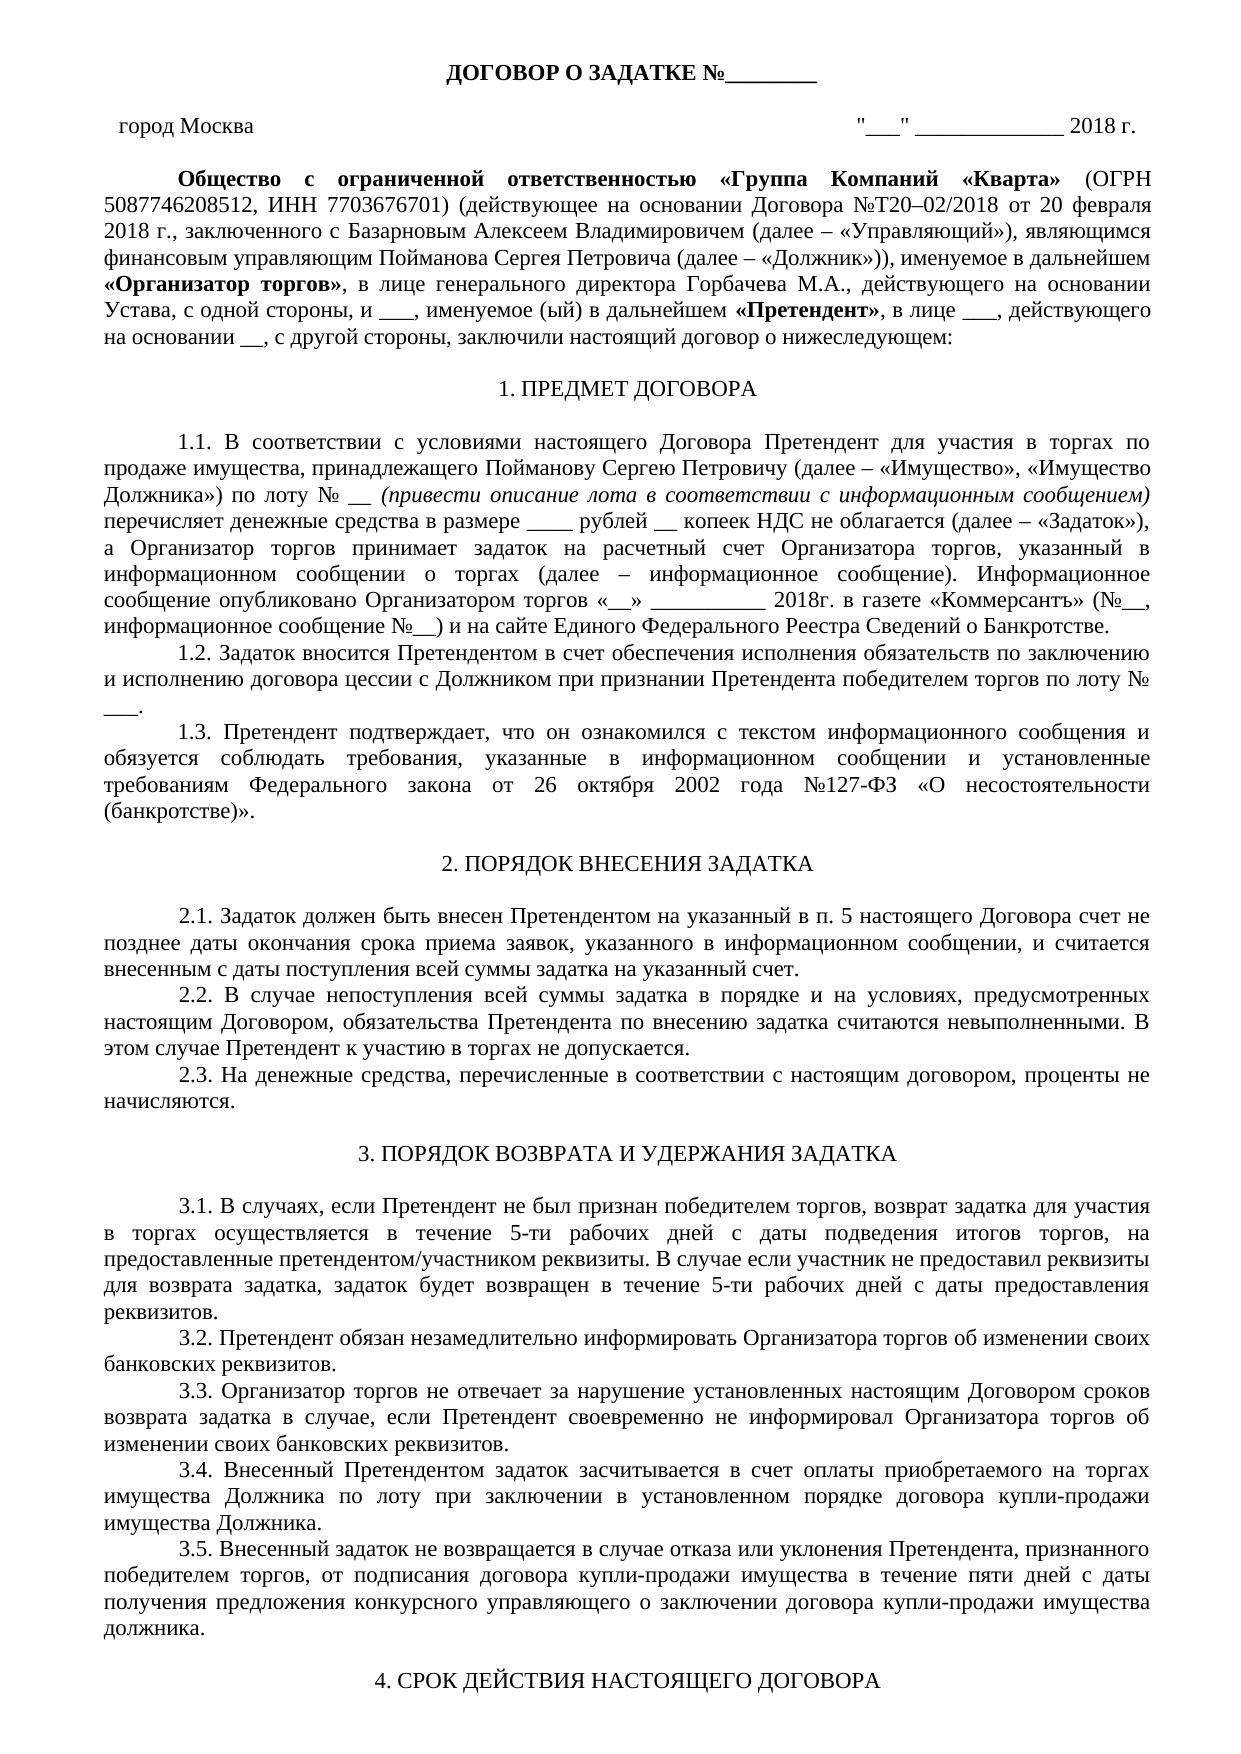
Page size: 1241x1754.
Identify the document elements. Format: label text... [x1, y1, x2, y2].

title 4. СРОК ДЕЙСТВИЯ НАСТОЯЩЕГО ДОГОВОРА [103, 1667, 1152, 1693]
text 1.3. Претендент подтверждает, что он ознакомился с текстом информационного сообщения и обязуется соблюдать требования, указанные в информационном сообщении и установленные требованиям Федерального закона от 26 октября 2002 года №127-ФЗ «О несостоятельности (банкротстве)». [103, 718, 1152, 823]
title 2. ПОРЯДОК ВНЕСЕНИЯ ЗАДАТКА [103, 850, 1152, 876]
title 2.3. На денежные средства, перечисленные в соответствии с настоящим договором, проценты не начисляются. [103, 1061, 1152, 1113]
text город Москва "___" _____________ 2018 г. [103, 112, 1152, 138]
title ДОГОВОР О ЗАДАТКЕ №________ [103, 59, 1152, 86]
title 3.5. Внесенный задаток не возвращается в случае отказа или уклонения Претендента, признанного победителем торгов, от подписания договора купли-продажи имущества в течение пяти дней с даты получения предложения конкурсного управляющего о заключении договора купли-продажи имущества должника. [103, 1535, 1152, 1640]
title 3. ПОРЯДОК ВОЗВРАТА И УДЕРЖАНИЯ ЗАДАТКА [103, 1140, 1152, 1166]
text 1. ПРЕДМЕТ ДОГОВОРА [103, 375, 1152, 402]
text 1.2. Задаток вносится Претендентом в счет обеспечения исполнения обязательств по заключению и исполнению договора цессии с Должником при признании Претендента победителем торгов по лоту № ___. [103, 639, 1152, 718]
title 3.1. В случаях, если Претендент не был признан победителем торгов, возврат задатка для участия в торгах осуществляется в течение 5-ти рабочих дней с даты подведения итогов торгов, на предоставленные претендентом/участником реквизиты. В случае если участник не предоставил реквизиты для возврата задатка, задаток будет возвращен в течение 5-ти рабочих дней с даты предоставления реквизитов. [103, 1192, 1152, 1324]
title 3.3. Организатор торгов не отвечает за нарушение установленных настоящим Договором сроков возврата задатка в случае, если Претендент своевременно не информировал Организатора торгов об изменении своих банковских реквизитов. [103, 1377, 1152, 1456]
title 2.2. В случае непоступления всей суммы задатка в порядке и на условиях, предусмотренных настоящим Договором, обязательства Претендента по внесению задатка считаются невыполненными. В этом случае Претендент к участию в торгах не допускается. [103, 982, 1152, 1061]
title 2.1. Задаток должен быть внесен Претендентом на указанный в п. 5 настоящего Договора счет не позднее даты окончания срока приема заявок, указанного в информационном сообщении, и считается внесенным с даты поступления всей суммы задатка на указанный счет. [103, 902, 1152, 982]
text Общество с ограниченной ответственностью «Группа Компаний «Кварта» (ОГРН 5087746208512, ИНН 7703676701) (действующее на основании Договора №Т20–02/2018 от 20 февраля 2018 г., заключенного с Базарновым Алексеем Владимировичем (далее – «Управляющий»), являющимся финансовым управляющим Пойманова Сергея Петровича (далее – «Должник»)), именуемое в дальнейшем «Организатор торгов», в лице генерального директора Горбачева М.А., действующего на основании Устава, с одной стороны, и ___, именуемое (ый) в дальнейшем «Претендент», в лице ___, действующего на основании __, с другой стороны, заключили настоящий договор о нижеследующем: [103, 164, 1152, 349]
text 1.1. В соответствии с условиями настоящего Договора Претендент для участия в торгах по продаже имущества, принадлежащего Пойманову Сергею Петровичу (далее – «Имущество», «Имущество Должника») по лоту № __ (привести описание лота в соответствии с информационным сообщением) перечисляет денежные средства в размере ____ рублей __ копеек НДС не облагается (далее – «Задаток»), а Организатор торгов принимает задаток на расчетный счет Организатора торгов, указанный в информационном сообщении о торгах (далее – информационное сообщение). Информационное сообщение опубликовано Организатором торгов «__» __________ 2018г. в газете «Коммерсантъ» (№__, информационное сообщение №__) и на сайте Единого Федерального Реестра Сведений о Банкротстве. [103, 428, 1152, 639]
title 3.2. Претендент обязан незамедлительно информировать Организатора торгов об изменении своих банковских реквизитов. [103, 1324, 1152, 1377]
title 3.4. Внесенный Претендентом задаток засчитывается в счет оплаты приобретаемого на торгах имущества Должника по лоту при заключении в установленном порядке договора купли-продажи имущества Должника. [103, 1456, 1152, 1535]
